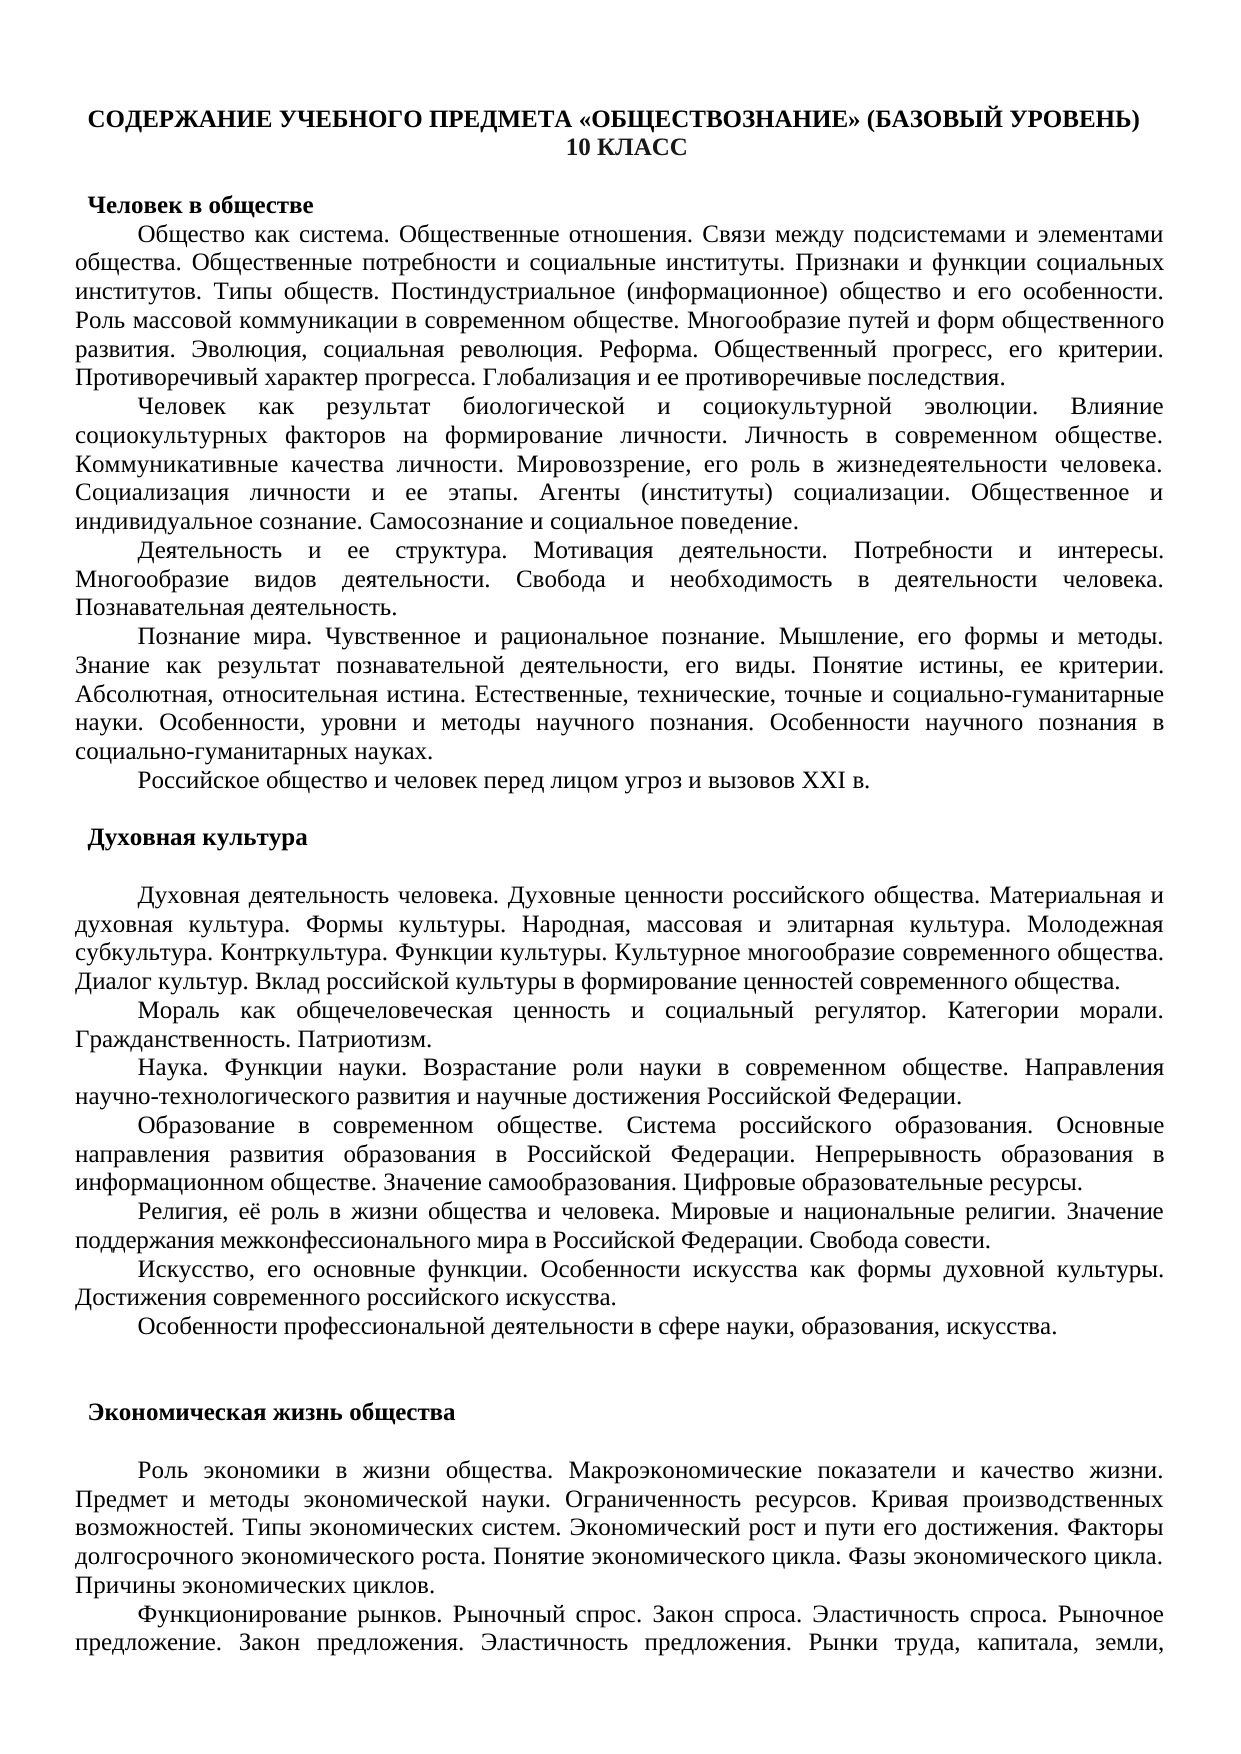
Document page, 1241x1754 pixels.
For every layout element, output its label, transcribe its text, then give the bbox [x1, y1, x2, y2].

text Наука. Функции науки. Возрастание роли науки в современном обществе. Направления научно-технологического развития и научные достижения Российской Федерации. [75, 1052, 1165, 1110]
text Духовная деятельность человека. Духовные ценности российского общества. Материальная и духовная культура. Формы культуры. Народная, массовая и элитарная культура. Молодежная субкультура. Контркультура. Функции культуры. Культурное многообразие современного общества. Диалог культур. Вклад российской культуры в формирование ценностей современного общества. [75, 880, 1165, 995]
text СОДЕРЖАНИЕ УЧЕБНОГО ПРЕДМЕТА «ОБЩЕСТВОЗНАНИЕ» (БАЗОВЫЙ УРОВЕНЬ) [87, 104, 1165, 132]
text Деятельность и ее структура. Мотивация деятельности. Потребности и интересы. Многообразие видов деятельности. Свобода и необходимость в деятельности человека. Познавательная деятельность. [75, 535, 1165, 621]
text Образование в современном обществе. Система российского образования. Основные направления развития образования в Российской Федерации. Непрерывность образования в информационном обществе. Значение самообразования. Цифровые образовательные ресурсы. [75, 1110, 1165, 1196]
text Познание мира. Чувственное и рациональное познание. Мышление, его формы и методы. Знание как результат познавательной деятельности, его виды. Понятие истины, ее критерии. Абсолютная, относительная истина. Естественные, технические, точные и социально-гуманитарные науки. Особенности, уровни и методы научного познания. Особенности научного познания в социально-гуманитарных науках. [75, 621, 1165, 765]
text 10 КЛАСС [87, 132, 1165, 161]
text Роль экономики в жизни общества. Макроэкономические показатели и качество жизни. Предмет и методы экономической науки. Ограниченность ресурсов. Кривая производственных возможностей. Типы экономических систем. Экономический рост и пути его достижения. Факторы долгосрочного экономического роста. Понятие экономического цикла. Фазы экономического цикла. Причины экономических циклов. [75, 1455, 1165, 1599]
text Духовная культура [87, 822, 1165, 851]
text Человек в обществе [87, 190, 1165, 219]
text Религия, её роль в жизни общества и человека. Мировые и национальные религии. Значение поддержания межконфессионального мира в Российской Федерации. Свобода совести. [75, 1196, 1165, 1254]
text Мораль как общечеловеческая ценность и социальный регулятор. Категории морали. Гражданственность. Патриотизм. [75, 995, 1165, 1052]
text Искусство, его основные функции. Особенности искусства как формы духовной культуры. Достижения современного российского искусства. [75, 1254, 1165, 1311]
text Общество как система. Общественные отношения. Связи между подсистемами и элементами общества. Общественные потребности и социальные институты. Признаки и функции социальных институтов. Типы обществ. Постиндустриальное (информационное) общество и его особенности. Роль массовой коммуникации в современном обществе. Многообразие путей и форм общественного развития. Эволюция, социальная революция. Реформа. Общественный прогресс, его критерии. Противоречивый характер прогресса. Глобализация и ее противоречивые последствия. [75, 219, 1165, 391]
text Особенности профессиональной деятельности в сфере науки, образования, искусства. [75, 1311, 1165, 1340]
text Экономическая жизнь общества [75, 1397, 1165, 1426]
text Российское общество и человек перед лицом угроз и вызовов XXI в. [75, 765, 1165, 794]
text Человек как результат биологической и социокультурной эволюции. Влияние социокультурных факторов на формирование личности. Личность в современном обществе. Коммуникативные качества личности. Мировоззрение, его роль в жизнедеятельности человека. Социализация личности и ее этапы. Агенты (институты) социализации. Общественное и индивидуальное сознание. Самосознание и социальное поведение. [75, 391, 1165, 535]
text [75, 1599, 1165, 1656]
